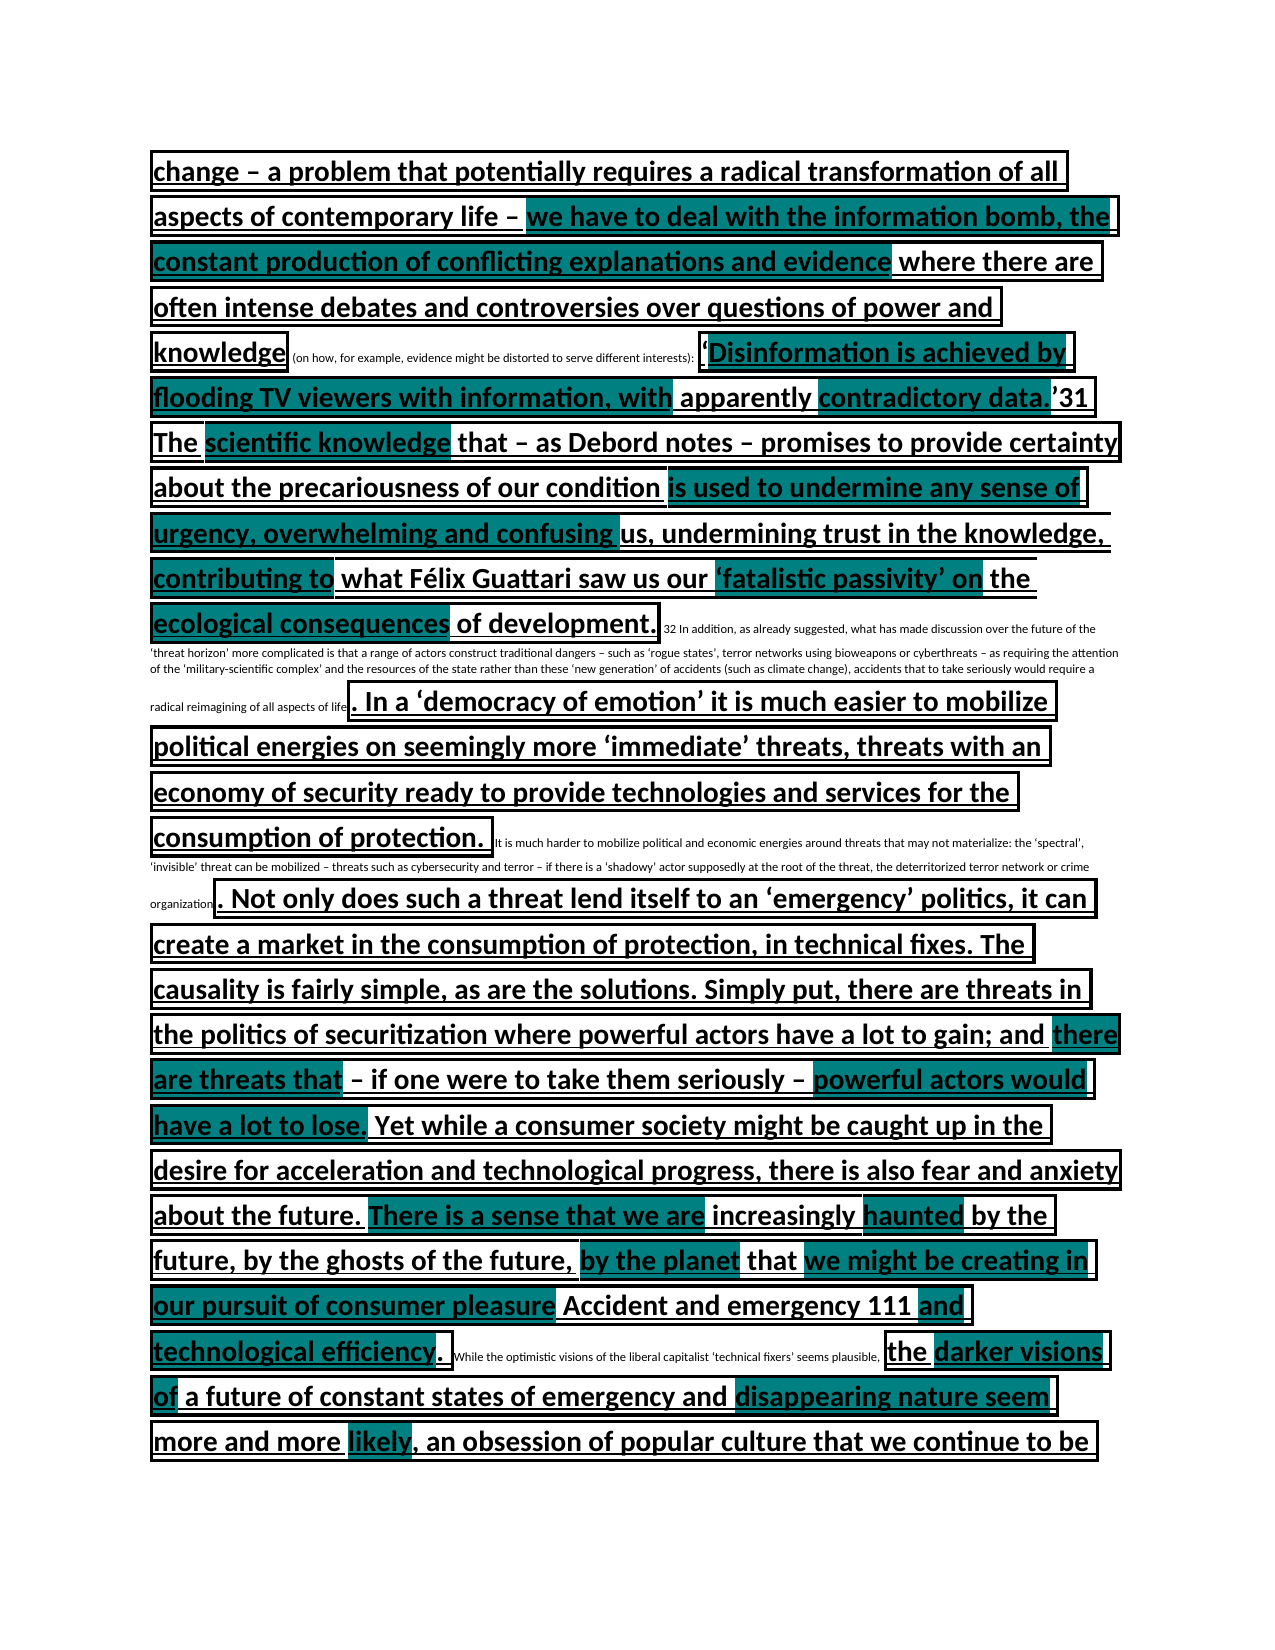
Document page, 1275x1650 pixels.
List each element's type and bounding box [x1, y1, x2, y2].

text [150, 150, 1125, 1462]
